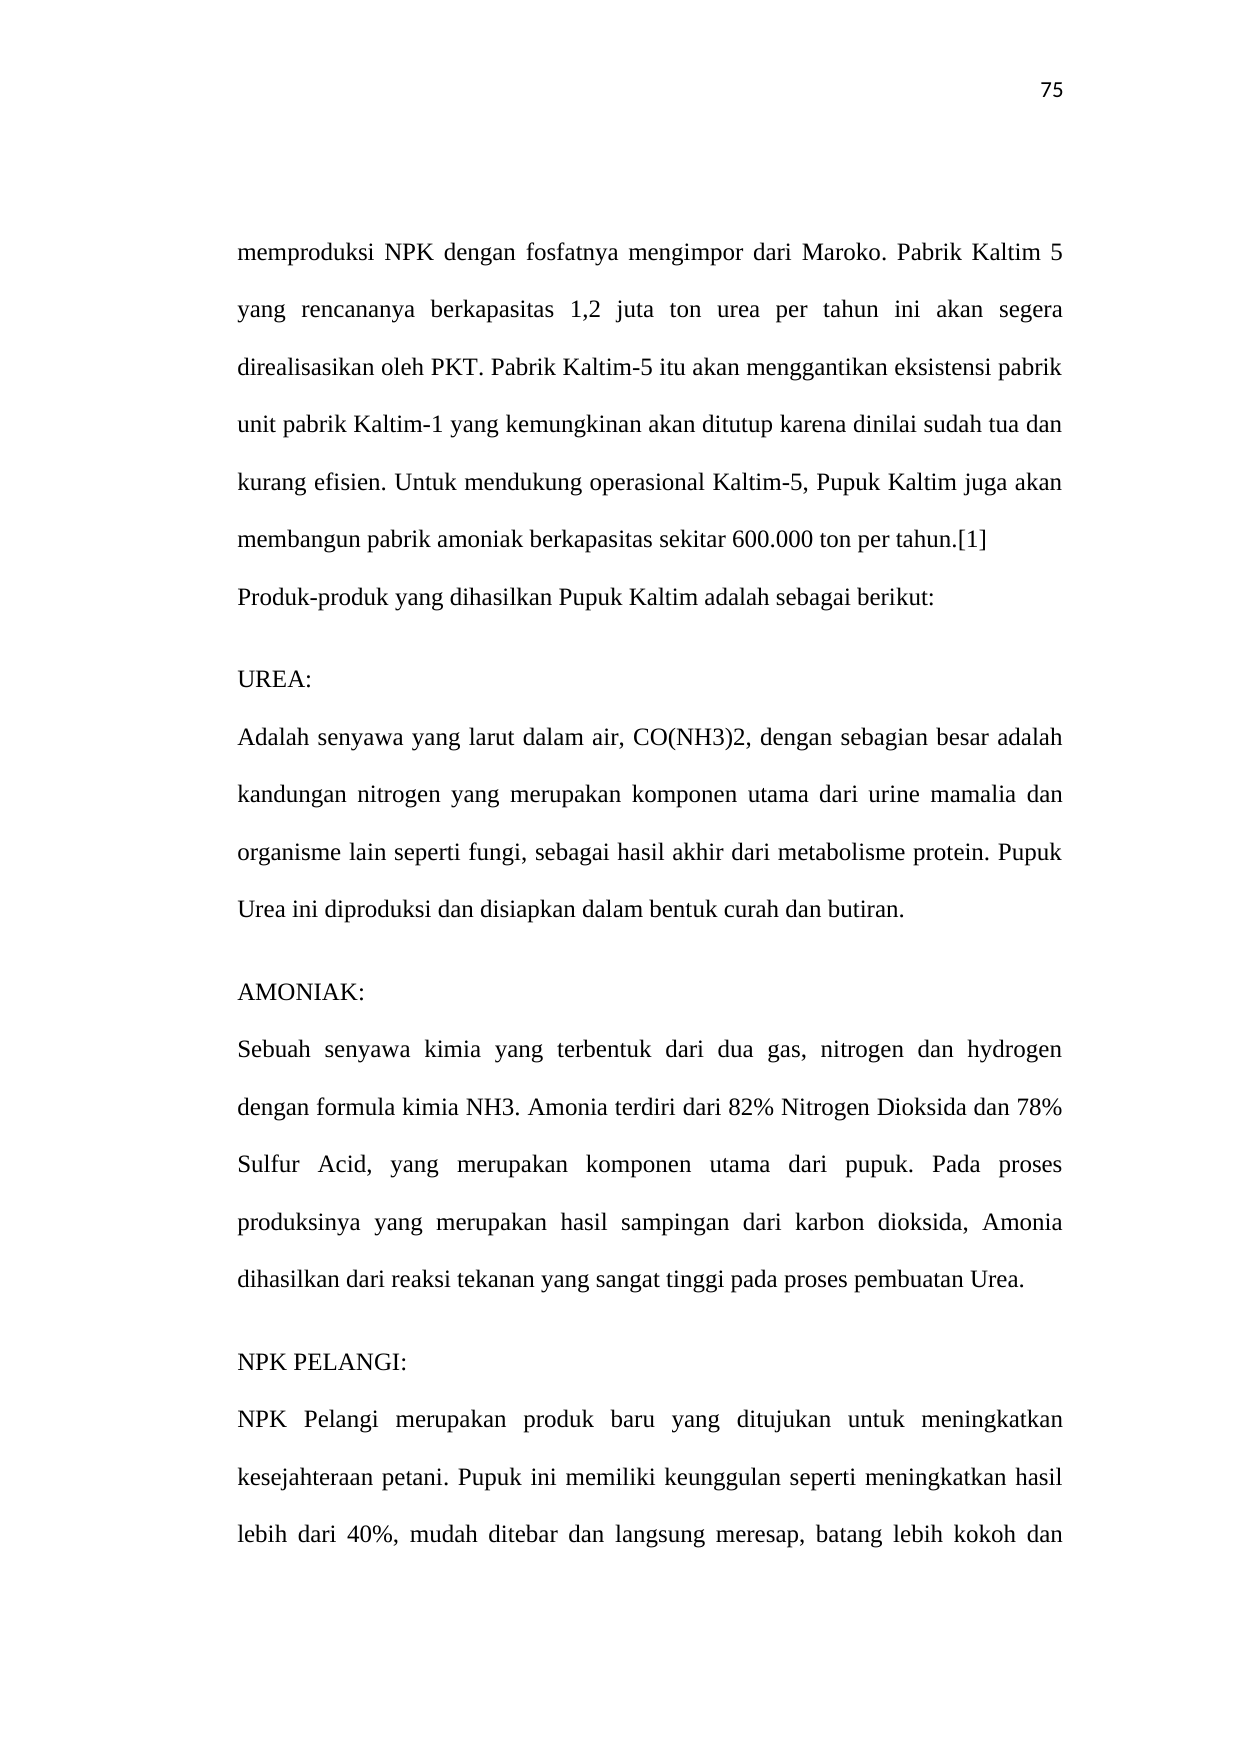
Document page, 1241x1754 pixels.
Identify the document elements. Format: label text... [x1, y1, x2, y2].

text Sebuah senyawa kimia yang terbentuk dari dua gas, nitrogen dan hydrogen dengan formula kimia NH3. Amonia terdiri dari 82% Nitrogen Dioksida dan 78% Sulfur Acid, yang merupakan komponen utama dari pupuk. Pada proses produksinya yang merupakan hasil sampingan dari karbon dioksida, Amonia dihasilkan dari reaksi tekanan yang sangat tinggi pada proses pembuatan Urea. [237, 1034, 1063, 1293]
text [237, 237, 1063, 553]
text NPK PELANGI: [237, 1347, 1063, 1376]
text AMONIAK: [237, 977, 1063, 1006]
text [237, 1404, 1063, 1548]
text UREA: [237, 664, 1063, 693]
text Produk-produk yang dihasilkan Pupuk Kaltim adalah sebagai berikut: [237, 582, 1063, 611]
text Adalah senyawa yang larut dalam air, CO(NH3)2, dengan sebagian besar adalah kandungan nitrogen yang merupakan komponen utama dari urine mamalia dan organisme lain seperti fungi, sebagai hasil akhir dari metabolisme protein. Pupuk Urea ini diproduksi dan disiapkan dalam bentuk curah dan butiran. [237, 722, 1063, 923]
